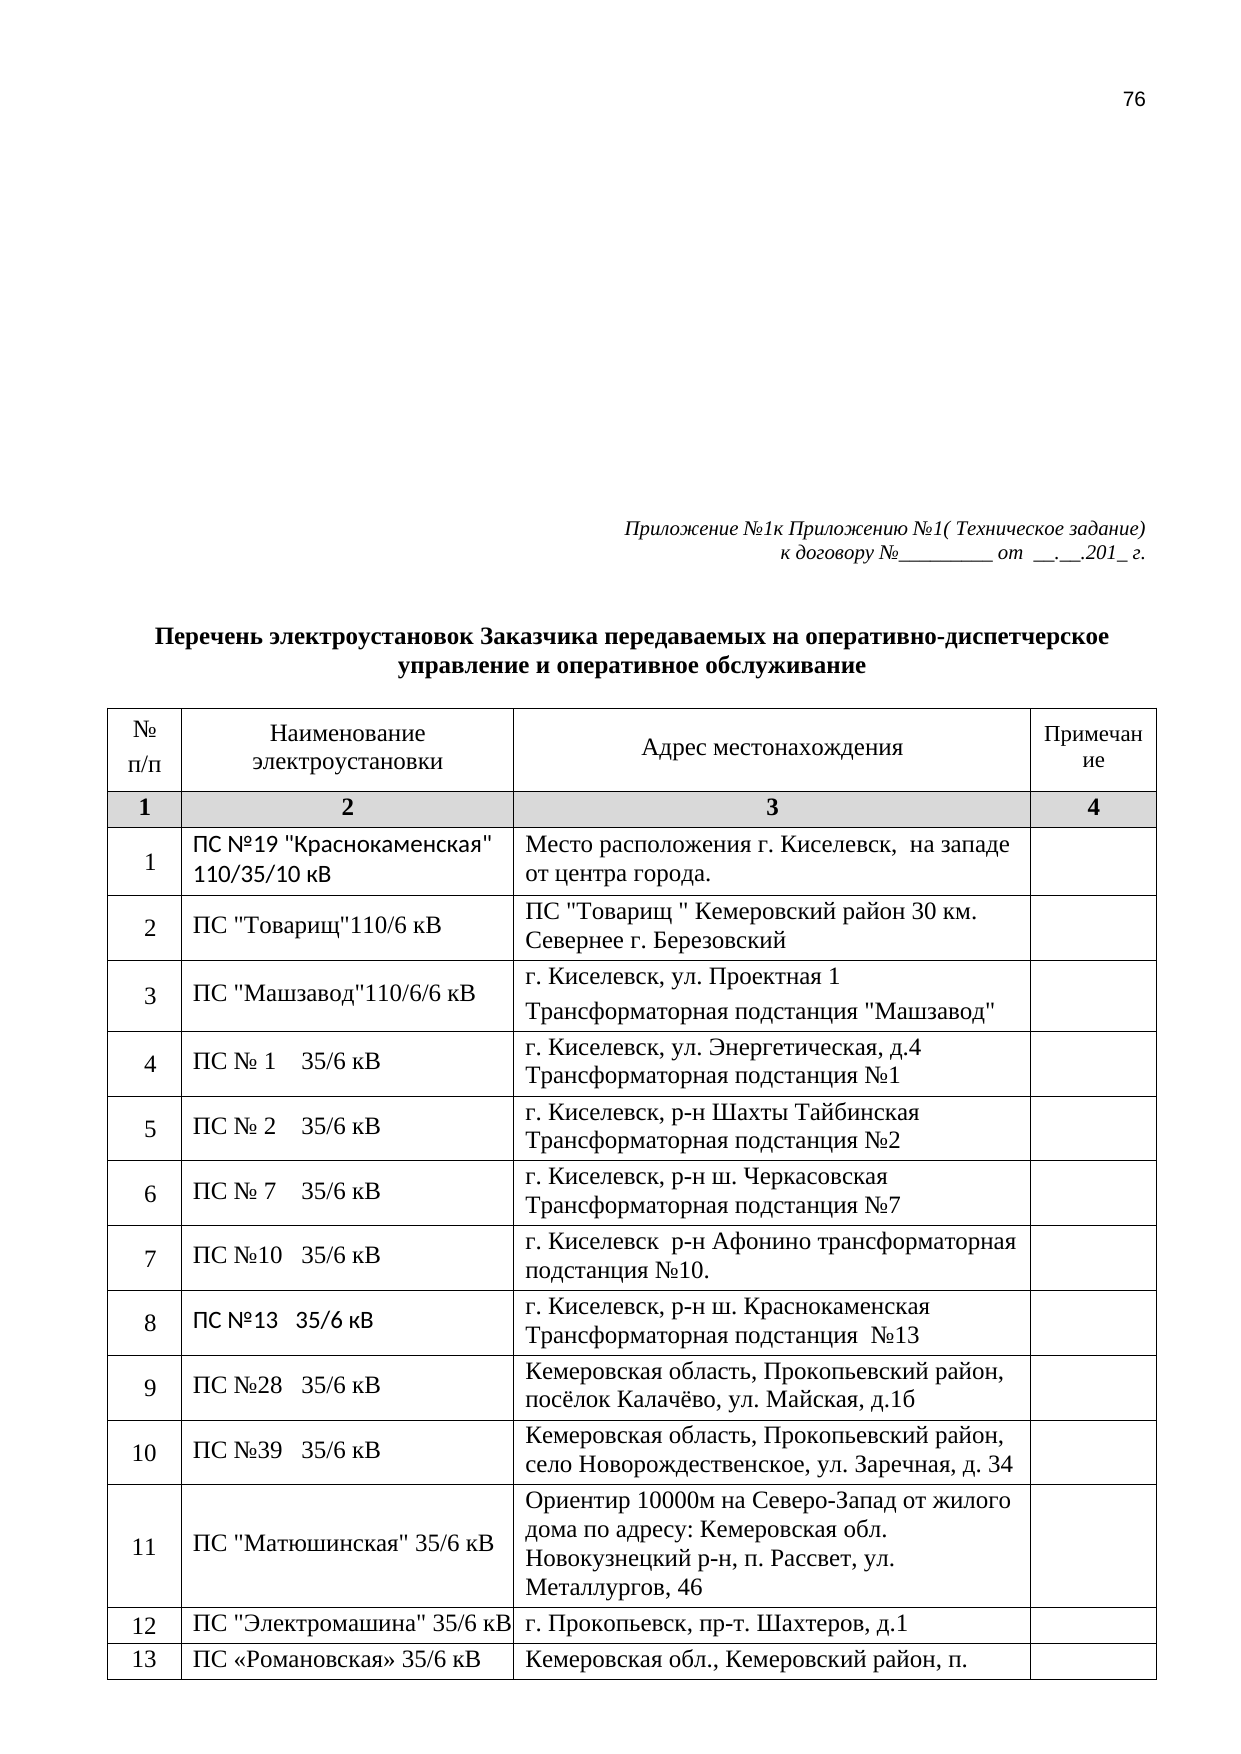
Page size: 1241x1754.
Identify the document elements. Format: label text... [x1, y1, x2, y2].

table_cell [182, 1644, 513, 1679]
table_cell [108, 1421, 181, 1484]
table_cell [108, 1032, 181, 1096]
table_cell 4 [1031, 792, 1156, 827]
table_cell ПС №13 35/6 кВ [182, 1291, 513, 1355]
table_header Адрес местонахождения [514, 709, 1030, 791]
table_cell [108, 1097, 181, 1160]
text Приложение №1к Приложению №1( Техническое задание) [118, 516, 1146, 540]
table_cell [1031, 1485, 1156, 1607]
table_cell [108, 1608, 181, 1643]
table_cell ПС "Машзавод"110/6/6 кВ [182, 961, 513, 1031]
table_cell ПС №10 35/6 кВ [182, 1226, 513, 1290]
table_cell ПС "Электромашина" 35/6 кВ [182, 1608, 513, 1643]
table_cell Ориентир 10000м на Северо-Запад от жилого дома по адресу: Кемеровская обл. Новокузнецкий р-н, п. Рассвет, ул. Металлургов, 46 [514, 1485, 1030, 1607]
table_header Примечание [1031, 709, 1156, 791]
table_cell [108, 1356, 181, 1419]
table_cell [1031, 1421, 1156, 1484]
table_cell Место расположения г. Киселевск, на западе от центра города. [514, 828, 1030, 895]
table_cell [108, 1485, 181, 1607]
table_cell ПС "Товарищ"110/6 кВ [182, 896, 513, 960]
table_cell [1031, 1356, 1156, 1419]
text к договору №_________ от __.__.201_ г. [118, 540, 1146, 564]
table_cell ПС "Товарищ " Кемеровский район 30 км. Севернее г. Березовский [514, 896, 1030, 960]
table_cell [1031, 1097, 1156, 1160]
table_cell [108, 961, 181, 1031]
table_cell 2 [182, 792, 513, 827]
table_cell ПС №39 35/6 кВ [182, 1421, 513, 1484]
table_cell Кемеровская область, Прокопьевский район, посёлок Калачёво, ул. Майская, д.1б [514, 1356, 1030, 1419]
table_cell г. Киселевск р-н Афонино трансформаторная подстанция №10. [514, 1226, 1030, 1290]
table_cell [1031, 961, 1156, 1031]
table_cell ПС №28 35/6 кВ [182, 1356, 513, 1419]
table_cell ПС № 2 35/6 кВ [182, 1097, 513, 1160]
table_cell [514, 1644, 1030, 1679]
table_cell [1031, 1644, 1156, 1679]
table_cell [108, 896, 181, 960]
table_cell г. Киселевск, ул. Энергетическая, д.4 Трансформаторная подстанция №1 [514, 1032, 1030, 1096]
table_cell [108, 1161, 181, 1225]
table_cell [1031, 1032, 1156, 1096]
table_cell [1031, 1226, 1156, 1290]
table_header № п/п [108, 709, 181, 791]
table_cell [108, 1226, 181, 1290]
table_cell Кемеровская область, Прокопьевский район, село Новорождественское, ул. Заречная, д. 34 [514, 1421, 1030, 1484]
text Перечень электроустановок Заказчика передаваемых на оперативно-диспетчерское управление и оперативное обслуживание [118, 621, 1146, 679]
table_cell г. Киселевск, р-н ш. Краснокаменская Трансформаторная подстанция №13 [514, 1291, 1030, 1355]
table_cell г. Киселевск, р-н Шахты Тайбинская Трансформаторная подстанция №2 [514, 1097, 1030, 1160]
table_cell ПС №19 "Краснокаменская" 110/35/10 кВ [182, 828, 513, 895]
table_cell ПС № 1 35/6 кВ [182, 1032, 513, 1096]
table_cell [1031, 1161, 1156, 1225]
table_cell [1031, 896, 1156, 960]
table_cell г. Киселевск, р-н ш. Черкасовская Трансформаторная подстанция №7 [514, 1161, 1030, 1225]
table_cell [1031, 828, 1156, 895]
table_cell г. Прокопьевск, пр-т. Шахтеров, д.1 [514, 1608, 1030, 1643]
table_cell ПС № 7 35/6 кВ [182, 1161, 513, 1225]
table_cell [108, 828, 181, 895]
table_cell [1031, 1291, 1156, 1355]
table_cell [108, 1644, 181, 1679]
table_cell ПС "Матюшинская" 35/6 кВ [182, 1485, 513, 1607]
table_cell [1031, 1608, 1156, 1643]
table_cell 1 [108, 792, 181, 827]
table_cell г. Киселевск, ул. Проектная 1 Трансформаторная подстанция "Машзавод" [514, 961, 1030, 1031]
table_cell [108, 1291, 181, 1355]
table_header Наименование электроустановки [182, 709, 513, 791]
table_cell 3 [514, 792, 1030, 827]
